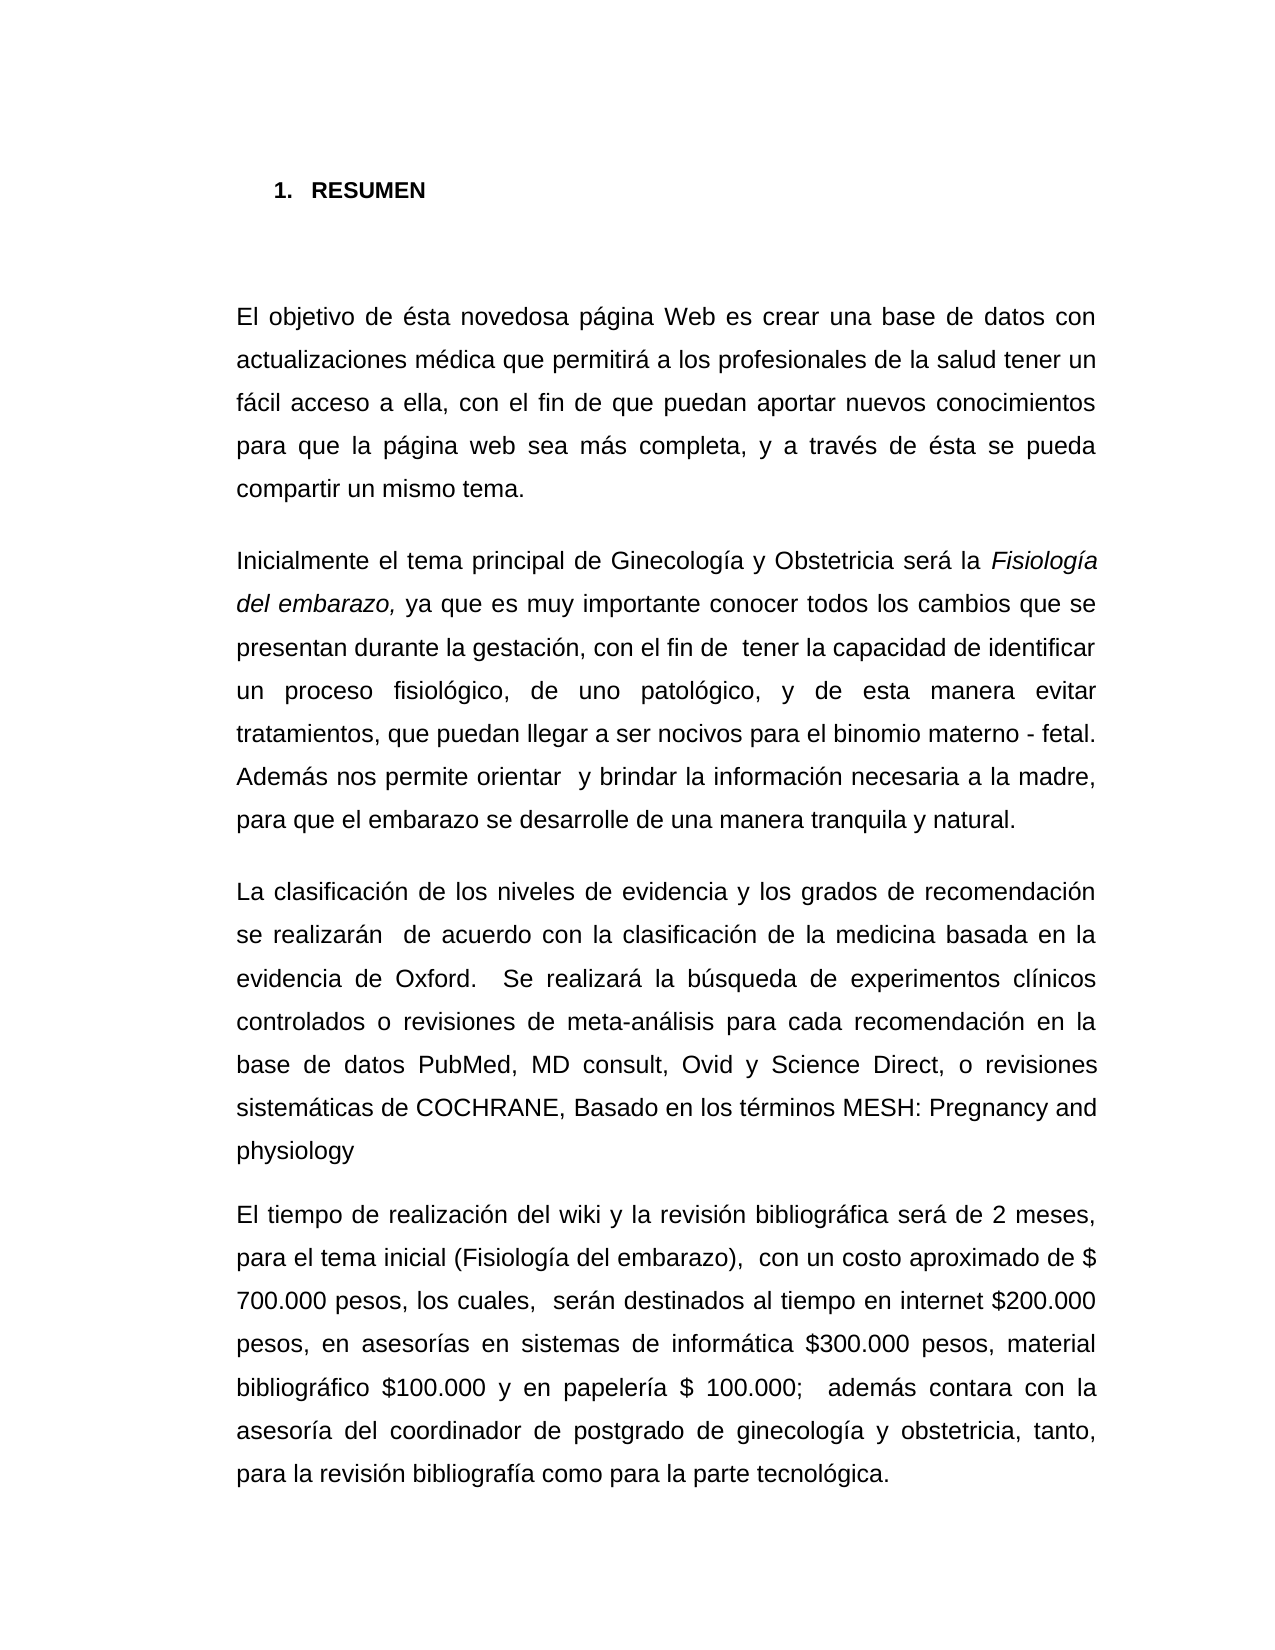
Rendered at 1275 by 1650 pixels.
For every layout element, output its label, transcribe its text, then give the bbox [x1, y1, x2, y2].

text El objetivo de ésta novedosa página Web es crear una base de datos con actualizaciones médica que permitirá a los profesionales de la salud tener un fácil acceso a ella, con el fin de que puedan aportar nuevos conocimientos para que la página web sea más completa, y a través de ésta se pueda compartir un mismo tema. [236, 301, 1098, 503]
text Inicialmente el tema principal de Ginecología y Obstetricia será la Fisiología del embarazo, ya que es muy importante conocer todos los cambios que se presentan durante la gestación, con el fin de tener la capacidad de identificar un proceso fisiológico, de uno patológico, y de esta manera evitar tratamientos, que puedan llegar a ser nocivos para el binomio materno - fetal. Además nos permite orientar y brindar la información necesaria a la madre, para que el embarazo se desarrolle de una manera tranquila y natural. [236, 546, 1098, 834]
text La clasificación de los niveles de evidencia y los grados de recomendación se realizarán de acuerdo con la clasificación de la medicina basada en la evidencia de Oxford. Se realizará la búsqueda de experimentos clínicos controlados o revisiones de meta-análisis para cada recomendación en la base de datos PubMed, MD consult, Ovid y Science Direct, o revisiones sistemáticas de COCHRANE, Basado en los términos MESH: Pregnancy and physiology [236, 877, 1098, 1165]
list RESUMEN [274, 177, 1098, 203]
text El tiempo de realización del wiki y la revisión bibliográfica será de 2 meses, para el tema inicial (Fisiología del embarazo), con un costo aproximado de $ 700.000 pesos, los cuales, serán destinados al tiempo en internet $200.000 pesos, en asesorías en sistemas de informática $300.000 pesos, material bibliográfico $100.000 y en papelería $ 100.000; además contara con la asesoría del coordinador de postgrado de ginecología y obstetricia, tanto, para la revisión bibliografía como para la parte tecnológica. [236, 1200, 1098, 1487]
